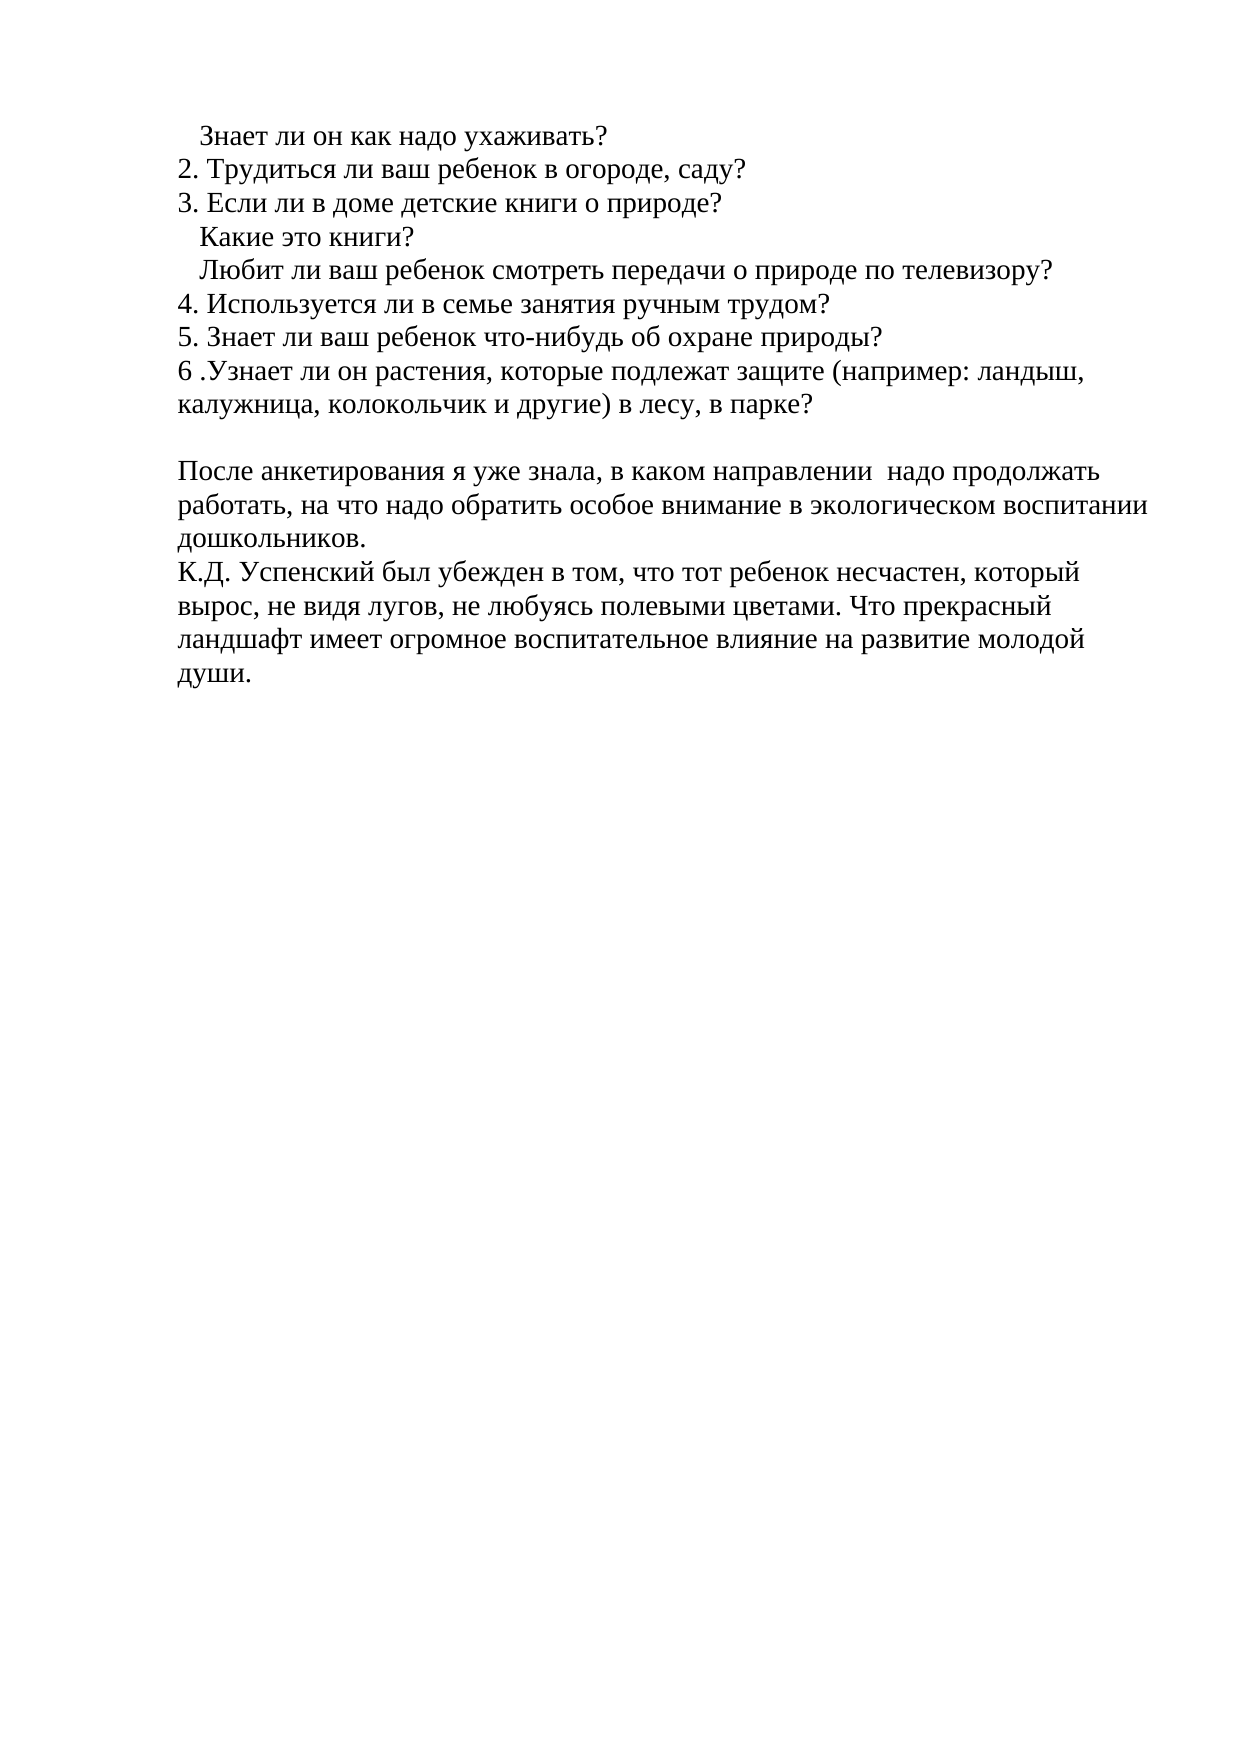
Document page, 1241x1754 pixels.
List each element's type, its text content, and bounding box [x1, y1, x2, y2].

text 3. Если ли в доме детские книги о природе? [177, 185, 1152, 219]
text Любит ли ваш ребенок смотреть передачи о природе по телевизору? [177, 252, 1152, 286]
text 6 .Узнает ли он растения, которые подлежат защите (например: ландыш, калужница, колокольчик и другие) в лесу, в парке? [177, 353, 1152, 420]
text 2. Трудиться ли ваш ребенок в огороде, саду? [177, 152, 1152, 185]
text Какие это книги? [177, 219, 1152, 252]
text 4. Используется ли в семье занятия ручным трудом? [177, 286, 1152, 319]
text 5. Знает ли ваш ребенок что-нибудь об охране природы? [177, 319, 1152, 353]
text К.Д. Успенский был убежден в том, что тот ребенок несчастен, который вырос, не видя лугов, не любуясь полевыми цветами. Что прекрасный ландшафт имеет огромное воспитательное влияние на развитие молодой души. [177, 554, 1152, 688]
text Знает ли он как надо ухаживать? [177, 118, 1152, 152]
text После анкетирования я уже знала, в каком направлении надо продолжать работать, на что надо обратить особое внимание в экологическом воспитании дошкольников. [177, 453, 1152, 554]
